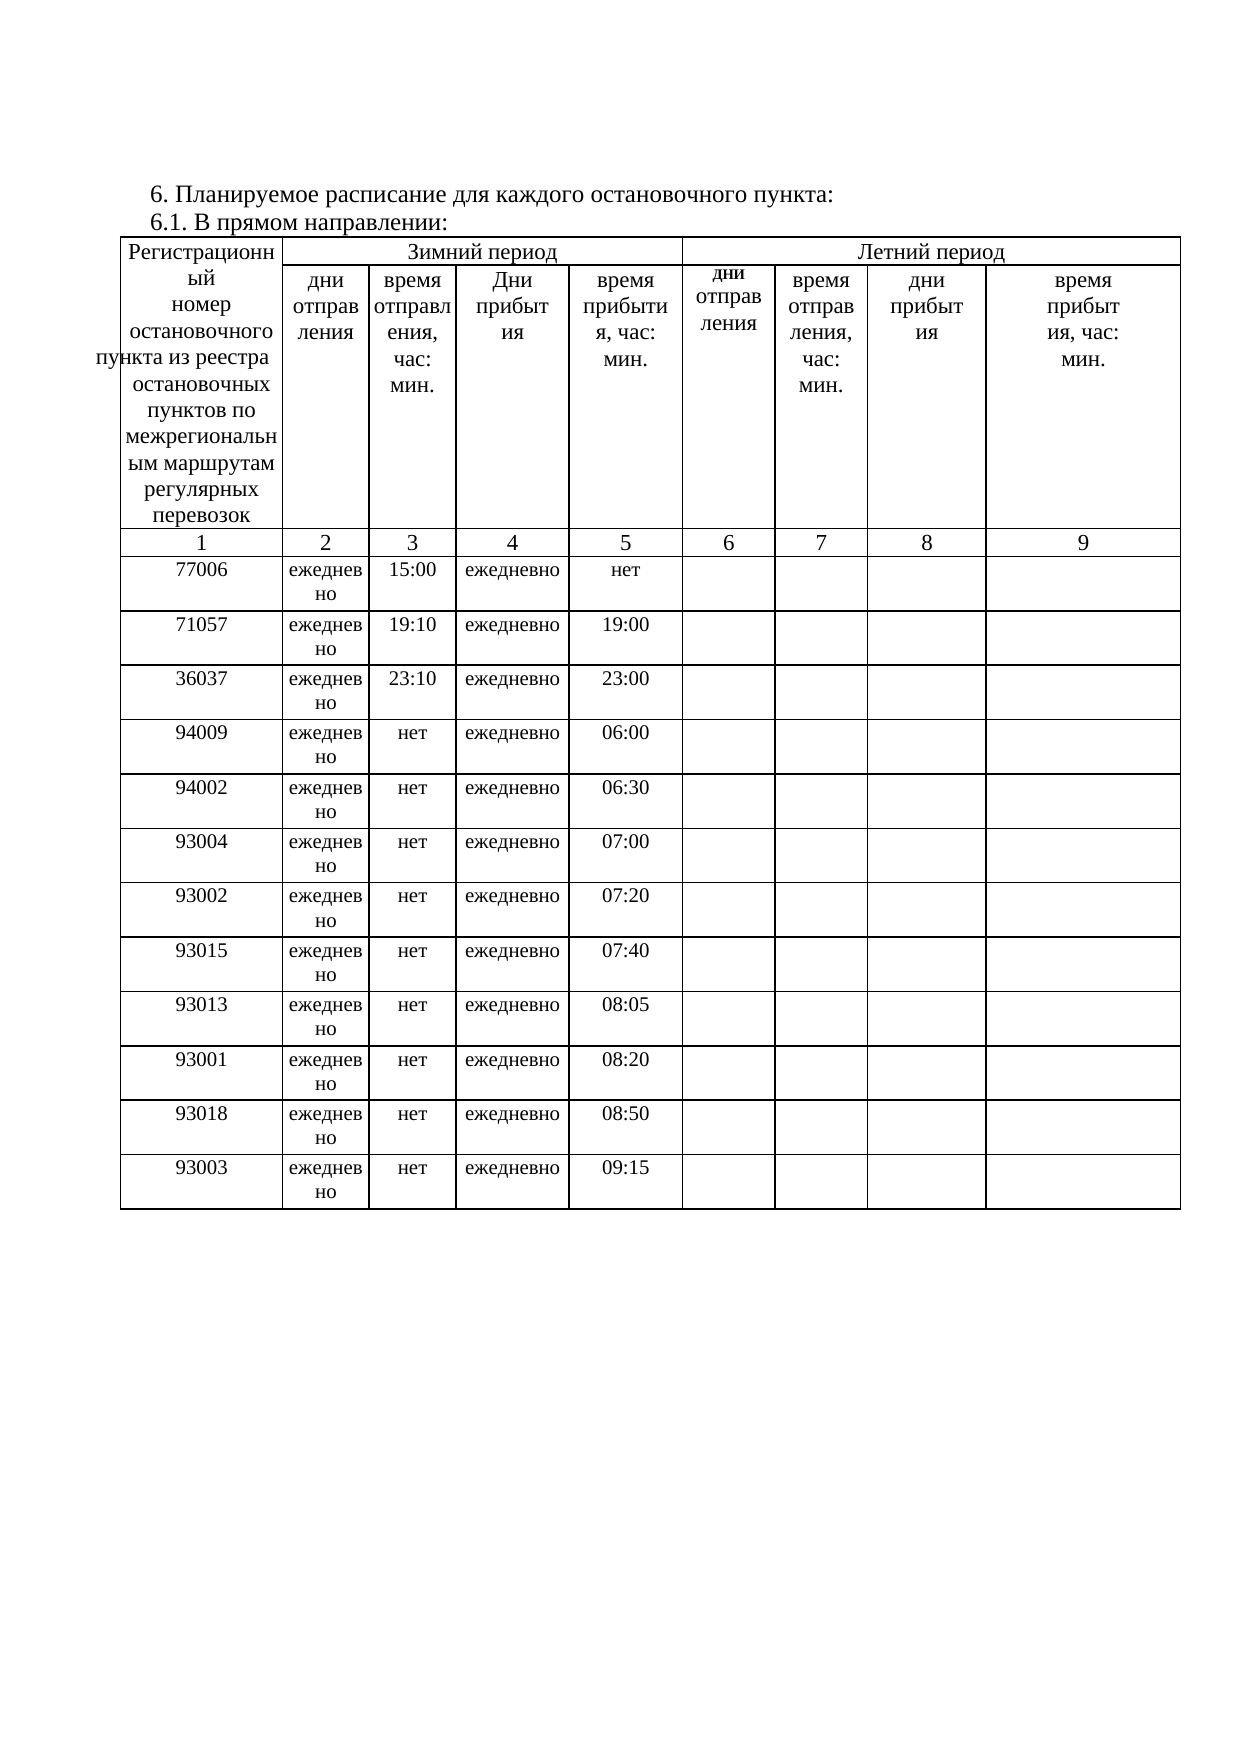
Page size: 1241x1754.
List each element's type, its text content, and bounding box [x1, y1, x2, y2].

table_cell [868, 612, 985, 664]
table_cell 23:10 [370, 666, 455, 719]
table_cell [683, 1155, 774, 1208]
table_cell ежедневно [457, 612, 568, 664]
table_cell 07:20 [570, 883, 682, 936]
table_cell 9 [987, 529, 1180, 556]
table_cell 4 [457, 529, 568, 556]
table_cell 1 [121, 529, 282, 556]
text 6. Планируемое расписание для каждого остановочного пункта: [150, 179, 1090, 207]
table_cell 94009 [121, 720, 282, 773]
table_cell 08:20 [570, 1047, 682, 1099]
table_cell ежедневно [457, 1047, 568, 1099]
table_cell нет [370, 775, 455, 827]
table_cell время отправл ения, час: мин. [370, 266, 455, 528]
table_cell 6 [683, 529, 774, 556]
table_cell 3 [370, 529, 455, 556]
table_cell [776, 557, 867, 610]
table_cell 93004 [121, 829, 282, 882]
table_cell ежедневно [283, 1101, 368, 1154]
table_cell [776, 883, 867, 936]
table_cell 77006 [121, 557, 282, 610]
table_cell [868, 1047, 985, 1099]
table_cell [987, 666, 1180, 719]
table_cell 93002 [121, 883, 282, 936]
table_cell ежедневно [457, 1155, 568, 1208]
table_cell ежедневно [283, 775, 368, 827]
table_cell [683, 775, 774, 827]
table_cell 93018 [121, 1101, 282, 1154]
table_cell [868, 775, 985, 827]
table_cell ДНИ отправ ления [683, 266, 774, 528]
table_cell ежедневно [457, 775, 568, 827]
table_cell ежедневно [283, 720, 368, 773]
table_cell [776, 1101, 867, 1154]
text 6.1. В прямом направлении: [150, 207, 1090, 236]
table_cell нет [370, 938, 455, 991]
table_cell 15:00 [370, 557, 455, 610]
table_cell ежедневно [283, 938, 368, 991]
table_cell ежедневно [283, 557, 368, 610]
table_cell время отправ ления, час: мин. [776, 266, 867, 528]
table_cell [868, 829, 985, 882]
table_cell нет [370, 1155, 455, 1208]
table_cell [987, 938, 1180, 991]
table_cell [683, 1101, 774, 1154]
table_cell [683, 1047, 774, 1099]
table_cell [868, 557, 985, 610]
table_cell дни прибыт ия [868, 266, 985, 528]
table_cell 71057 [121, 612, 282, 664]
table_cell [776, 720, 867, 773]
table_cell [868, 1155, 985, 1208]
table_cell 2 [283, 529, 368, 556]
table_cell [987, 1047, 1180, 1099]
table_cell [683, 557, 774, 610]
table_cell время прибыт ия, час: мин. [987, 266, 1180, 528]
table_cell 94002 [121, 775, 282, 827]
table_cell нет [370, 992, 455, 1045]
table_cell [776, 1155, 867, 1208]
table_header Летний период [683, 238, 1180, 264]
table_cell ежедневно [457, 666, 568, 719]
table_cell Дни прибыт ия [457, 266, 568, 528]
table_cell [683, 612, 774, 664]
table_cell ежедневно [457, 1101, 568, 1154]
table_cell [987, 883, 1180, 936]
table_cell 19:10 [370, 612, 455, 664]
table_cell 5 [570, 529, 682, 556]
table_cell [987, 1101, 1180, 1154]
table_cell время прибыти я, час: мин. [570, 266, 682, 528]
table_cell [776, 829, 867, 882]
table_cell [683, 666, 774, 719]
table_cell 06:00 [570, 720, 682, 773]
table_cell ежедневно [457, 938, 568, 991]
table_cell 93015 [121, 938, 282, 991]
table_cell ежедневно [283, 666, 368, 719]
table_cell [683, 829, 774, 882]
table_header Регистрационный номер остановочного пункта из реестра остановочных пунктов по межрегиональным маршрутам регулярных перевозок [121, 238, 282, 528]
table_cell [683, 883, 774, 936]
table_cell 07:40 [570, 938, 682, 991]
table_cell 93001 [121, 1047, 282, 1099]
table_cell ежедневно [457, 829, 568, 882]
table_cell 93013 [121, 992, 282, 1045]
table_cell ежедневно [457, 883, 568, 936]
table_cell 36037 [121, 666, 282, 719]
table_cell [776, 1047, 867, 1099]
table_cell [683, 992, 774, 1045]
table_cell [987, 829, 1180, 882]
table_cell ежедневно [283, 1047, 368, 1099]
table_cell [987, 557, 1180, 610]
table_cell [776, 992, 867, 1045]
table_cell ежедневно [457, 720, 568, 773]
table_cell [987, 720, 1180, 773]
table_cell ежедневно [457, 992, 568, 1045]
table_cell 08:50 [570, 1101, 682, 1154]
table_cell [776, 938, 867, 991]
table_cell ежедневно [283, 829, 368, 882]
table_cell 06:30 [570, 775, 682, 827]
table_cell [987, 775, 1180, 827]
table_cell 93003 [121, 1155, 282, 1208]
table_cell [776, 666, 867, 719]
table_cell 7 [776, 529, 867, 556]
table_cell нет [570, 557, 682, 610]
table_cell ежедневно [457, 557, 568, 610]
table_cell [868, 1101, 985, 1154]
table_cell ежедневно [283, 612, 368, 664]
table_cell [868, 992, 985, 1045]
table_cell 09:15 [570, 1155, 682, 1208]
table_cell нет [370, 883, 455, 936]
table_cell [776, 775, 867, 827]
table_cell 08:05 [570, 992, 682, 1045]
table_cell ежедневно [283, 992, 368, 1045]
table_cell [868, 883, 985, 936]
table_cell [987, 992, 1180, 1045]
table_cell нет [370, 829, 455, 882]
table_cell 8 [868, 529, 985, 556]
table_cell ежедневно [283, 883, 368, 936]
table_cell [683, 720, 774, 773]
table_cell [868, 666, 985, 719]
table_cell нет [370, 720, 455, 773]
table_cell [776, 612, 867, 664]
table_cell нет [370, 1047, 455, 1099]
table_cell ежедневно [283, 1155, 368, 1208]
table_cell 07:00 [570, 829, 682, 882]
table_header Зимний период [283, 238, 682, 264]
table_cell [987, 1155, 1180, 1208]
table_cell дни отправ ления [283, 266, 368, 528]
table_cell нет [370, 1101, 455, 1154]
table_cell [868, 720, 985, 773]
table_cell 19:00 [570, 612, 682, 664]
table_cell [683, 938, 774, 991]
table_cell [987, 612, 1180, 664]
table_cell 23:00 [570, 666, 682, 719]
table_cell [868, 938, 985, 991]
